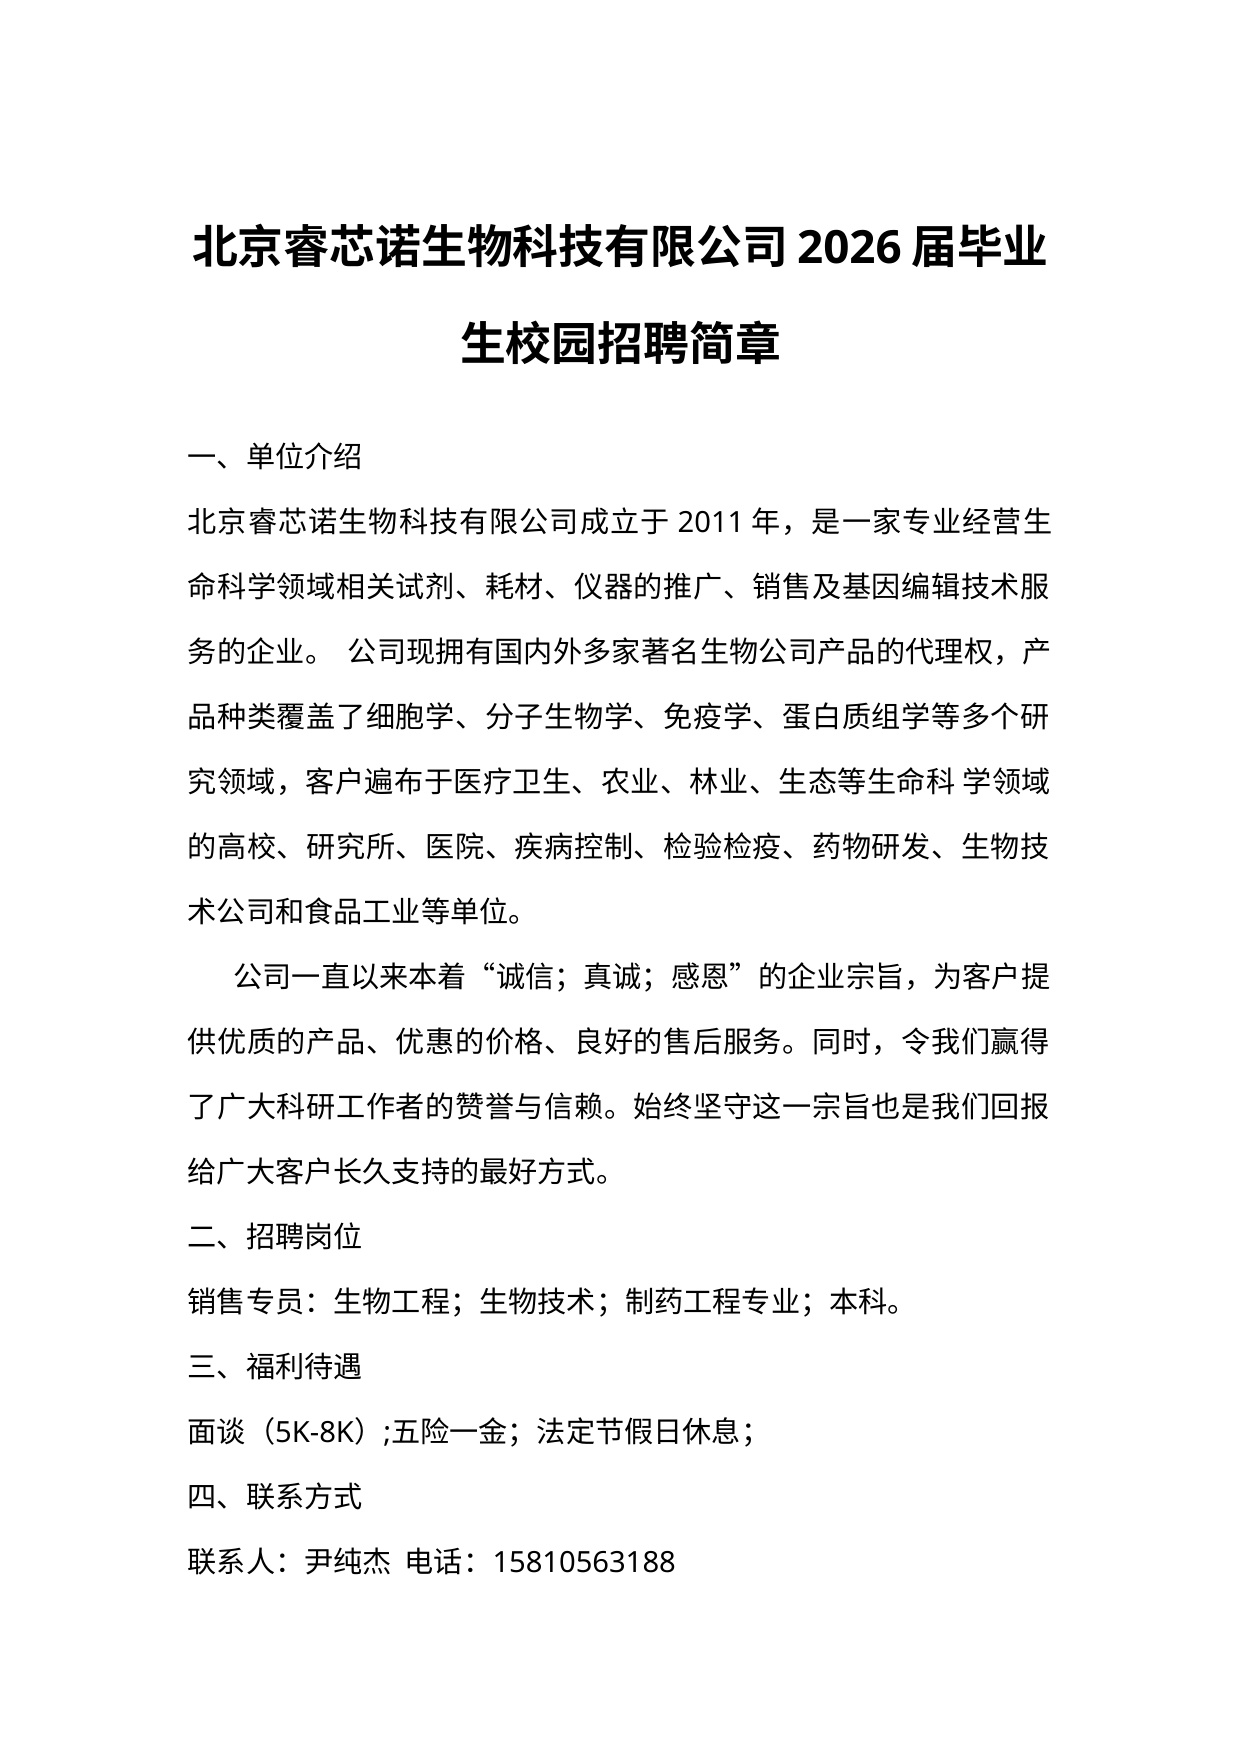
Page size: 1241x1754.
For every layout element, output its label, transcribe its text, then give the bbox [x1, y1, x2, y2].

text 销售专员：生物工程；生物技术；制药工程专业；本科。 [187, 1267, 1053, 1332]
text 一、单位介绍 [187, 422, 1053, 487]
text 面谈（5K-8K）;五险一金；法定节假日休息； [187, 1397, 1053, 1462]
text 联系人：尹纯杰 电话：15810563188 [187, 1527, 1053, 1592]
text 二、招聘岗位 [187, 1202, 1053, 1267]
text 北京睿芯诺生物科技有限公司2026届毕业生校园招聘简章 [187, 194, 1053, 389]
text 北京睿芯诺生物科技有限公司成立于2011年，是一家专业经营生命科学领域相关试剂、耗材、仪器的推广、销售及基因编辑技术服务的企业。 公司现拥有国内外多家著名生物公司产品的代理权，产品种类覆盖了细胞学、分子生物学、免疫学、蛋白质组学等多个研究领域，客户遍布于医疗卫生、农业、林业、生态等生命科 学领域的高校、研究所、医院、疾病控制、检验检疫、药物研发、生物技术公司和食品工业等单位。 公司一直以来本着“诚信；真诚；感恩”的企业宗旨，为客户提供优质的产品、优惠的价格、良好的售后服务。同时，令我们赢得了广大科研工作者的赞誉与信赖。始终坚守这一宗旨也是我们回报给广大客户长久支持的最好方式。 [187, 487, 1053, 1202]
text 四、联系方式 [187, 1462, 1053, 1527]
text 三、福利待遇 [187, 1332, 1053, 1397]
